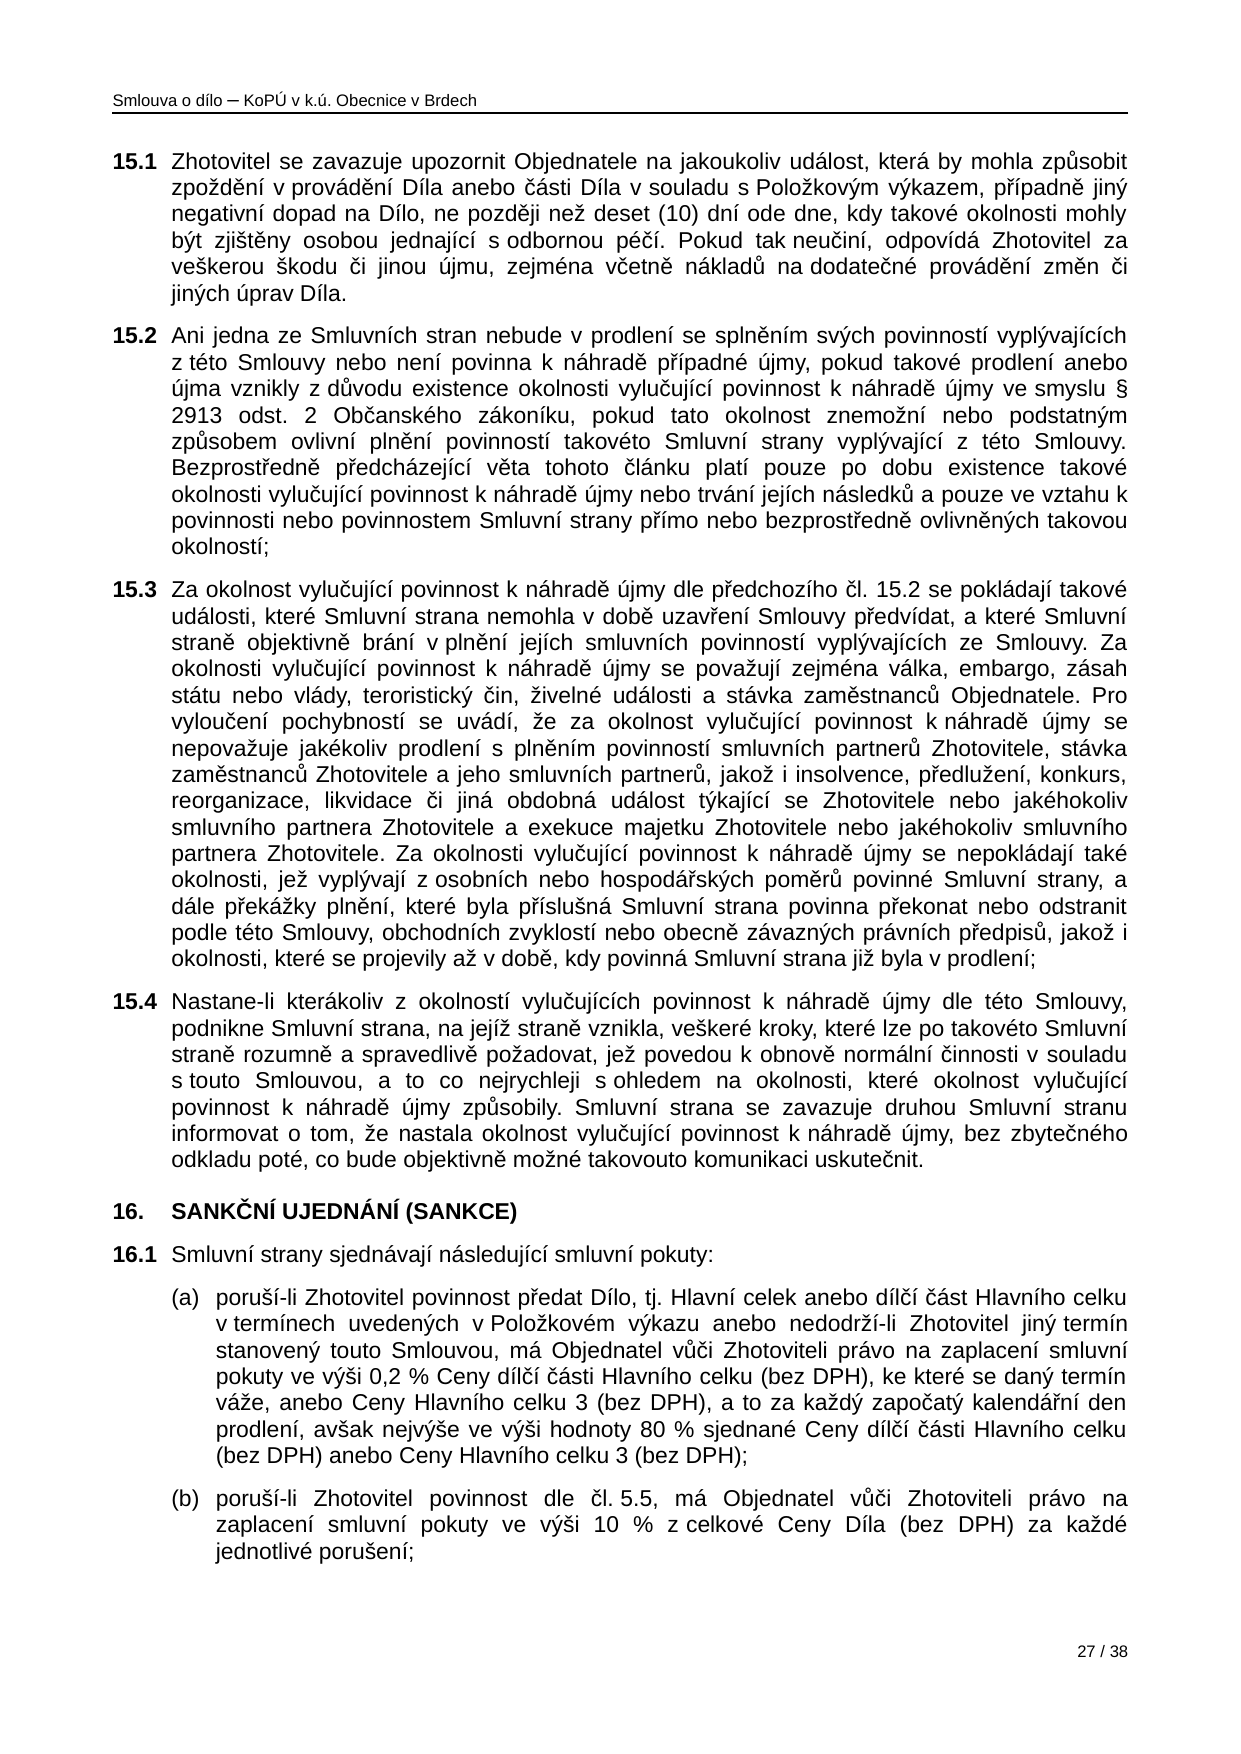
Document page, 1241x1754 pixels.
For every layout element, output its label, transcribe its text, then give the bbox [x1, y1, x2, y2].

text Sankční ujednání (SANKCE) [112, 1198, 1128, 1224]
text Ani jedna ze Smluvních stran nebude v prodlení se splněním svých povinností vyplývajících z této Smlouvy nebo není povinna k náhradě případné újmy, pokud takové prodlení anebo újma vznikly z důvodu existence okolnosti vylučující povinnost k náhradě újmy ve smyslu § 2913 odst. 2 Občanského zákoníku, pokud tato okolnost znemožní nebo podstatným způsobem ovlivní plnění povinností takovéto Smluvní strany vyplývající z této Smlouvy. Bezprostředně předcházející věta tohoto článku platí pouze po dobu existence takové okolnosti vylučující povinnost k náhradě újmy nebo trvání jejích následků a pouze ve vztahu k povinnosti nebo povinnostem Smluvní strany přímo nebo bezprostředně ovlivněných takovou okolností; [112, 322, 1128, 560]
text Za okolnost vylučující povinnost k náhradě újmy dle předchozího čl. 15.2 se pokládají takové události, které Smluvní strana nemohla v době uzavření Smlouvy předvídat, a které Smluvní straně objektivně brání v plnění jejích smluvních povinností vyplývajících ze Smlouvy. Za okolnosti vylučující povinnost k náhradě újmy se považují zejména válka, embargo, zásah státu nebo vlády, teroristický čin, živelné události a stávka zaměstnanců Objednatele. Pro vyloučení pochybností se uvádí, že za okolnost vylučující povinnost k náhradě újmy se nepovažuje jakékoliv prodlení s plněním povinností smluvních partnerů Zhotovitele, stávka zaměstnanců Zhotovitele a jeho smluvních partnerů, jakož i insolvence, předlužení, konkurs, reorganizace, likvidace či jiná obdobná událost týkající se Zhotovitele nebo jakéhokoliv smluvního partnera Zhotovitele a exekuce majetku Zhotovitele nebo jakéhokoliv smluvního partnera Zhotovitele. Za okolnosti vylučující povinnost k náhradě újmy se nepokládají také okolnosti, jež vyplývají z osobních nebo hospodářských poměrů povinné Smluvní strany, a dále překážky plnění, které byla příslušná Smluvní strana povinna překonat nebo odstranit podle této Smlouvy, obchodních zvyklostí nebo obecně závazných právních předpisů, jakož i okolnosti, které se projevily až v době, kdy povinná Smluvní strana již byla v prodlení; [112, 576, 1128, 972]
list poruší-li Zhotovitel povinnost předat Dílo, tj. Hlavní celek anebo dílčí část Hlavního celku v termínech uvedených v Položkovém výkazu anebo nedodrží-li Zhotovitel jiný termín stanovený touto Smlouvou, má Objednatel vůči Zhotoviteli právo na zaplacení smluvní pokuty ve výši 0,2 % Ceny dílčí části Hlavního celku (bez DPH), ke které se daný termín váže, anebo Ceny Hlavního celku 3 (bez DPH), a to za každý započatý kalendářní den prodlení, avšak nejvýše ve výši hodnoty 80 % sjednané Ceny dílčí části Hlavního celku (bez DPH) anebo Ceny Hlavního celku 3 (bez DPH); [171, 1284, 1128, 1468]
text Zhotovitel se zavazuje upozornit Objednatele na jakoukoliv událost, která by mohla způsobit zpoždění v provádění Díla anebo části Díla v souladu s Položkovým výkazem, případně jiný negativní dopad na Dílo, ne později než deset (10) dní ode dne, kdy takové okolnosti mohly být zjištěny osobou jednající s odbornou péčí. Pokud tak neučiní, odpovídá Zhotovitel za veškerou škodu či jinou újmu, zejména včetně nákladů na dodatečné provádění změn či jiných úprav Díla. [112, 148, 1128, 306]
list poruší-li Zhotovitel povinnost dle čl. 5.5, má Objednatel vůči Zhotoviteli právo na zaplacení smluvní pokuty ve výši 10 % z celkové Ceny Díla (bez DPH) za každé jednotlivé porušení; [171, 1485, 1128, 1564]
text Smluvní strany sjednávají následující smluvní pokuty: [112, 1241, 1128, 1267]
text Nastane-li kterákoliv z okolností vylučujících povinnost k náhradě újmy dle této Smlouvy, podnikne Smluvní strana, na jejíž straně vznikla, veškeré kroky, které lze po takovéto Smluvní straně rozumně a spravedlivě požadovat, jež povedou k obnově normální činnosti v souladu s touto Smlouvou, a to co nejrychleji s ohledem na okolnosti, které okolnost vylučující povinnost k náhradě újmy způsobily. Smluvní strana se zavazuje druhou Smluvní stranu informovat o tom, že nastala okolnost vylučující povinnost k náhradě újmy, bez zbytečného odkladu poté, co bude objektivně možné takovouto komunikaci uskutečnit. [112, 988, 1128, 1173]
